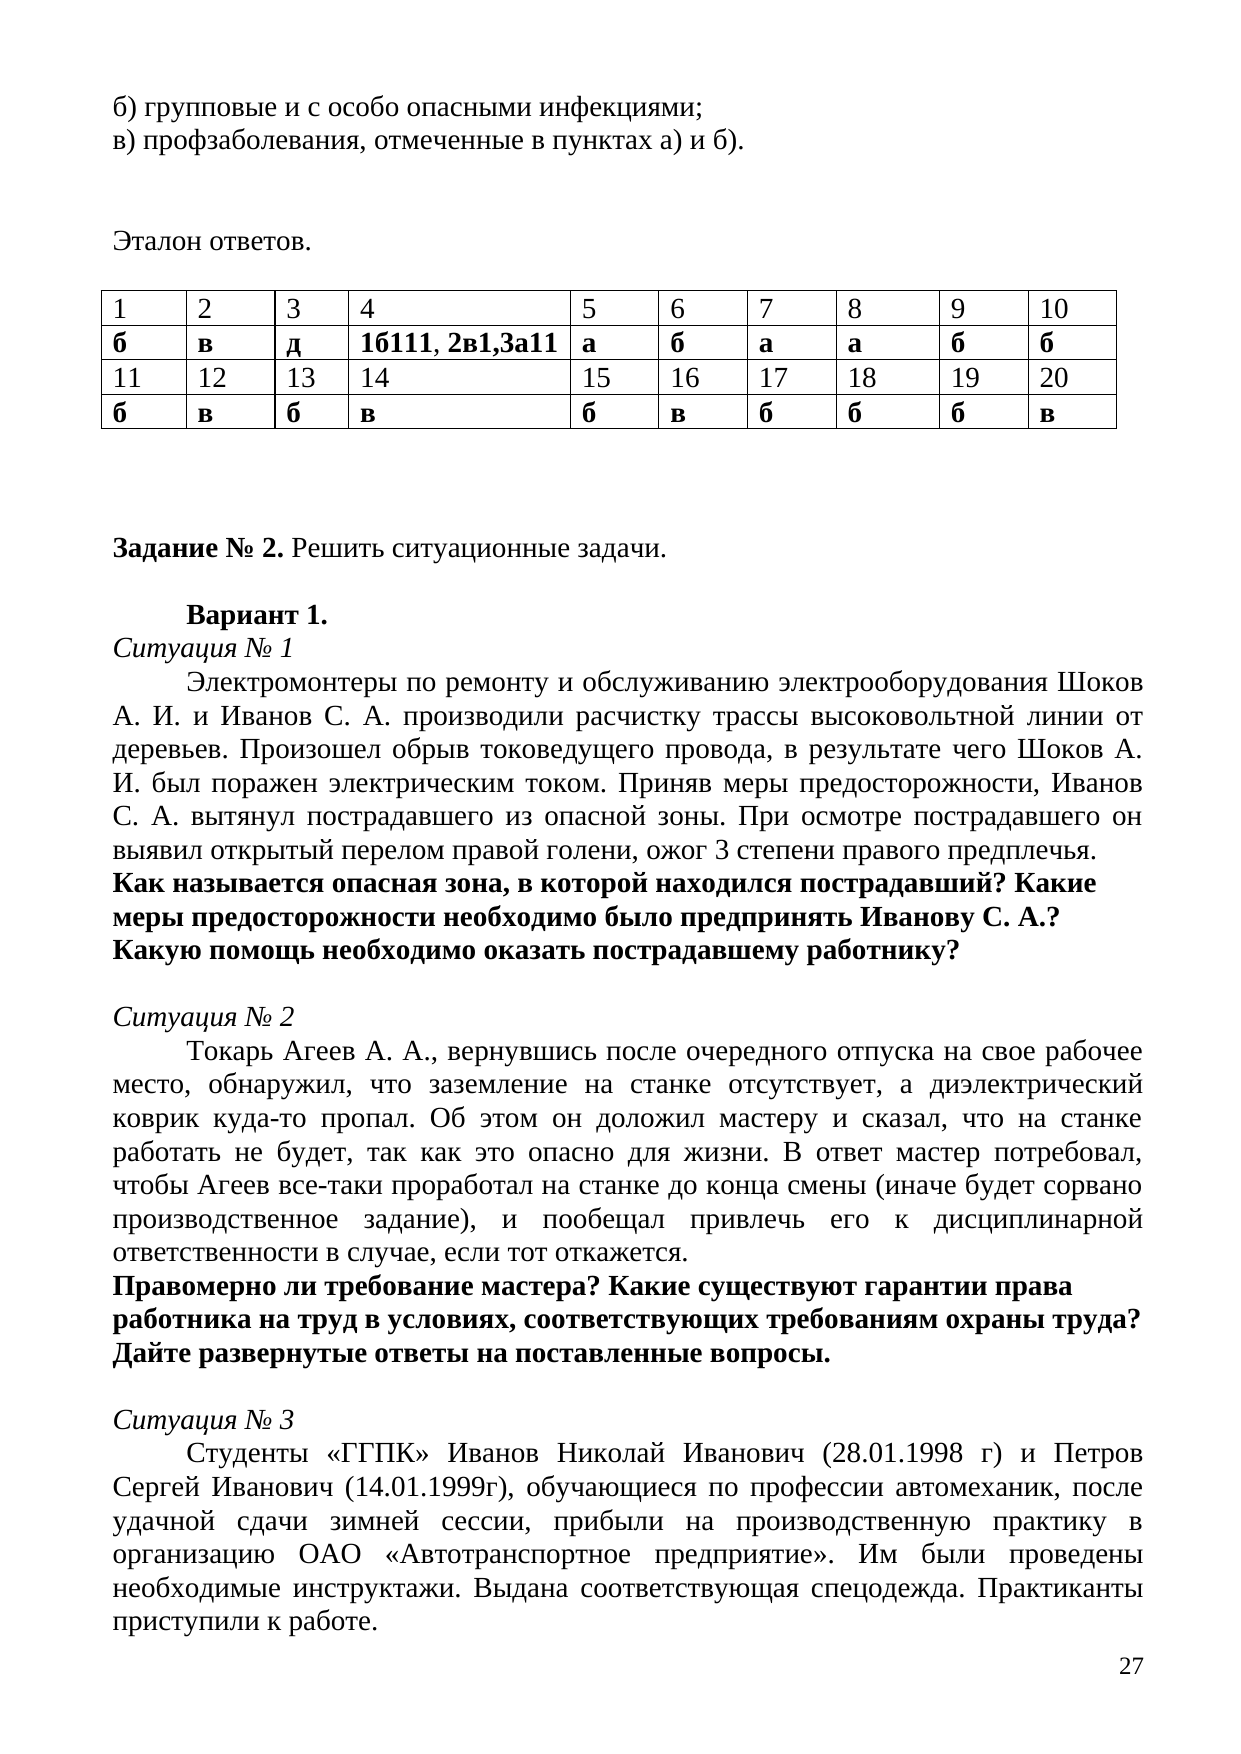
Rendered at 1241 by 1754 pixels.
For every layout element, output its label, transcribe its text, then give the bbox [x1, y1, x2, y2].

table_cell б [102, 326, 186, 359]
table_header 4 [349, 291, 570, 324]
text Студенты «ГГПК» Иванов Николай Иванович (28.01.1998 г) и Петров Сергей Иванович (14.01.1999г), обучающиеся по профессии автомеханик, после удачной сдачи зимней сессии, прибыли на производственную практику в организацию ОАО «Автотранспортное предприятие». Им были проведены необходимые инструктажи. Выдана соответствующая спецодежда. Практиканты приступили к работе. [112, 1436, 1144, 1637]
table_cell б [571, 395, 658, 428]
table_cell в [1029, 395, 1116, 428]
table_header 7 [748, 291, 836, 324]
table_cell д [276, 326, 348, 359]
table_cell б [837, 395, 939, 428]
text Ситуация № 3 [112, 1402, 1144, 1436]
table_cell 14 [349, 360, 570, 394]
table_cell а [837, 326, 939, 359]
table_cell в [187, 395, 274, 428]
text Задание № 2. Решить ситуационные задачи. [112, 530, 1144, 563]
text в) профзаболевания, отмеченные в пунктах а) и б). [112, 122, 1144, 156]
table_cell б [102, 395, 186, 428]
table_header 8 [837, 291, 939, 324]
text Как называется опасная зона, в которой находился пострадавший? Какие меры предосторожности необходимо было предпринять Иванову С. А.? Какую помощь необходимо оказать пострадавшему работнику? [112, 865, 1144, 966]
table_header 10 [1029, 291, 1116, 324]
table_header 3 [276, 291, 348, 324]
table_cell а [748, 326, 836, 359]
text Вариант 1. [112, 597, 1144, 631]
table_header 1 [102, 291, 186, 324]
table_cell в [187, 326, 274, 359]
table_cell б [748, 395, 836, 428]
table_cell 19 [940, 360, 1028, 394]
table_cell в [349, 395, 570, 428]
table_cell 20 [1029, 360, 1116, 394]
table_header 9 [940, 291, 1028, 324]
table_header 6 [659, 291, 747, 324]
text Ситуация № 2 [112, 999, 1144, 1033]
table_cell 1б111, 2в1,3а11 [349, 326, 570, 359]
text Правомерно ли требование мастера? Какие существуют гарантии права работника на труд в условиях, соответствующих требованиям охраны труда? Дайте развернутые ответы на поставленные вопросы. [112, 1268, 1144, 1368]
text Токарь Агеев А. А., вернувшись после очередного отпуска на свое рабочее место, обнаружил, что заземление на станке отсутствует, а диэлектрический коврик куда-то пропал. Об этом он доложил мастеру и сказал, что на станке работать не будет, так как это опасно для жизни. В ответ мастер потребовал, чтобы Агеев все-таки проработал на станке до конца смены (иначе будет сорвано производственное задание), и пообещал привлечь его к дисциплинарной ответственности в случае, если тот откажется. [112, 1033, 1144, 1268]
table_cell б [940, 395, 1028, 428]
text Эталон ответов. [112, 223, 1144, 256]
table_cell а [571, 326, 658, 359]
table_cell 12 [187, 360, 274, 394]
table_header 5 [571, 291, 658, 324]
table_cell б [659, 326, 747, 359]
table_cell 15 [571, 360, 658, 394]
table_header 2 [187, 291, 274, 324]
table_cell 17 [748, 360, 836, 394]
table_cell б [940, 326, 1028, 359]
table_cell в [659, 395, 747, 428]
table_cell 13 [276, 360, 348, 394]
table_cell б [276, 395, 348, 428]
table_cell 11 [102, 360, 186, 394]
text б) групповые и с особо опасными инфекциями; [112, 89, 1144, 122]
table_cell б [1029, 326, 1116, 359]
table_cell 18 [837, 360, 939, 394]
text Ситуация № 1 [112, 631, 1144, 664]
table_cell 16 [659, 360, 747, 394]
text Электромонтеры по ремонту и обслуживанию электрооборудования Шоков А. И. и Иванов С. А. производили расчистку трассы высоковольтной линии от деревьев. Произошел обрыв токоведущего провода, в результате чего Шоков А. И. был поражен электрическим током. Приняв меры предосторожности, Иванов С. А. вытянул пострадавшего из опасной зоны. При осмотре пострадавшего он выявил открытый перелом правой голени, ожог 3 степени правого предплечья. [112, 664, 1144, 865]
